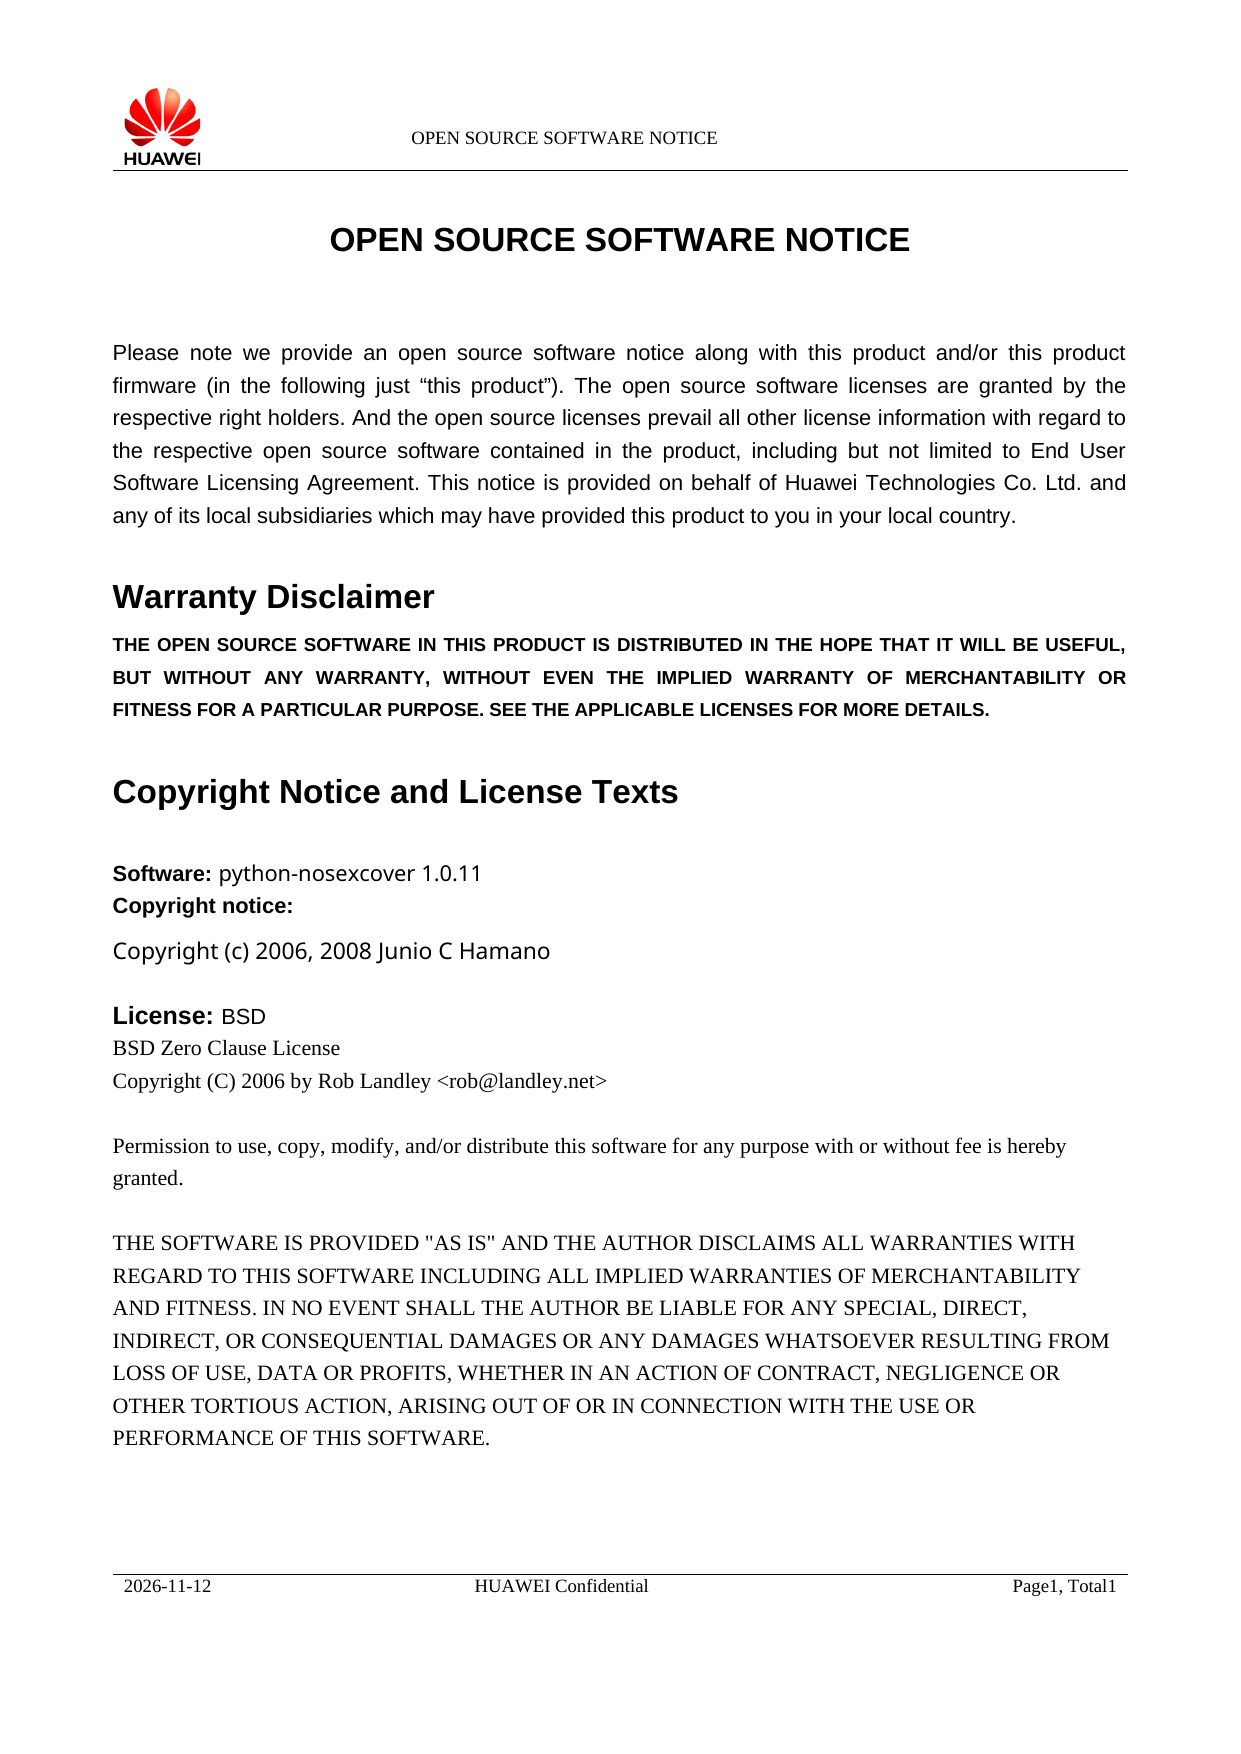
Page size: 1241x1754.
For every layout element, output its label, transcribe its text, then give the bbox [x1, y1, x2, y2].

text License: BSD [112, 999, 1128, 1031]
text Copyright (c) 2006, 2008 Junio C Hamano [112, 934, 1128, 966]
text Warranty Disclaimer [112, 564, 1128, 629]
picture [124, 88, 201, 165]
title Software: python-nosexcover 1.0.11 [112, 856, 1128, 889]
text OPEN SOURCE SOFTWARE NOTICE [112, 206, 1128, 271]
text Please note we provide an open source software notice along with this product and/or this product firmware (in the following just “this product”). The open source software licenses are granted by the respective right holders. And the open source licenses prevail all other license information with regard to the respective open source software contained in the product, including but not limited to End User Software Licensing Agreement. This notice is provided on behalf of Huawei Technologies Co. Ltd. and any of its local subsidiaries which may have provided this product to you in your local country. [112, 336, 1128, 531]
text Copyright notice: [112, 889, 1128, 921]
text Copyright Notice and License Texts [112, 759, 1128, 824]
text The open source software in this product is distributed in the hope that it will be useful, but WITHOUT ANY WARRANTY, without even the implied warranty of MERCHANTABILITY or FITNESS FOR A PARTICULAR PURPOSE. See the applicable licenses for more details. [112, 629, 1128, 726]
text BSD Zero Clause License Copyright (C) 2006 by Rob Landley <rob@landley.net> Permission to use, copy, modify, and/or distribute this software for any purpose with or without fee is hereby granted. THE SOFTWARE IS PROVIDED "AS IS" AND THE AUTHOR DISCLAIMS ALL WARRANTIES WITH REGARD TO THIS SOFTWARE INCLUDING ALL IMPLIED WARRANTIES OF MERCHANTABILITY AND FITNESS. IN NO EVENT SHALL THE AUTHOR BE LIABLE FOR ANY SPECIAL, DIRECT, INDIRECT, OR CONSEQUENTIAL DAMAGES OR ANY DAMAGES WHATSOEVER RESULTING FROM LOSS OF USE, DATA OR PROFITS, WHETHER IN AN ACTION OF CONTRACT, NEGLIGENCE OR OTHER TORTIOUS ACTION, ARISING OUT OF OR IN CONNECTION WITH THE USE OR PERFORMANCE OF THIS SOFTWARE. [112, 1031, 1128, 1486]
